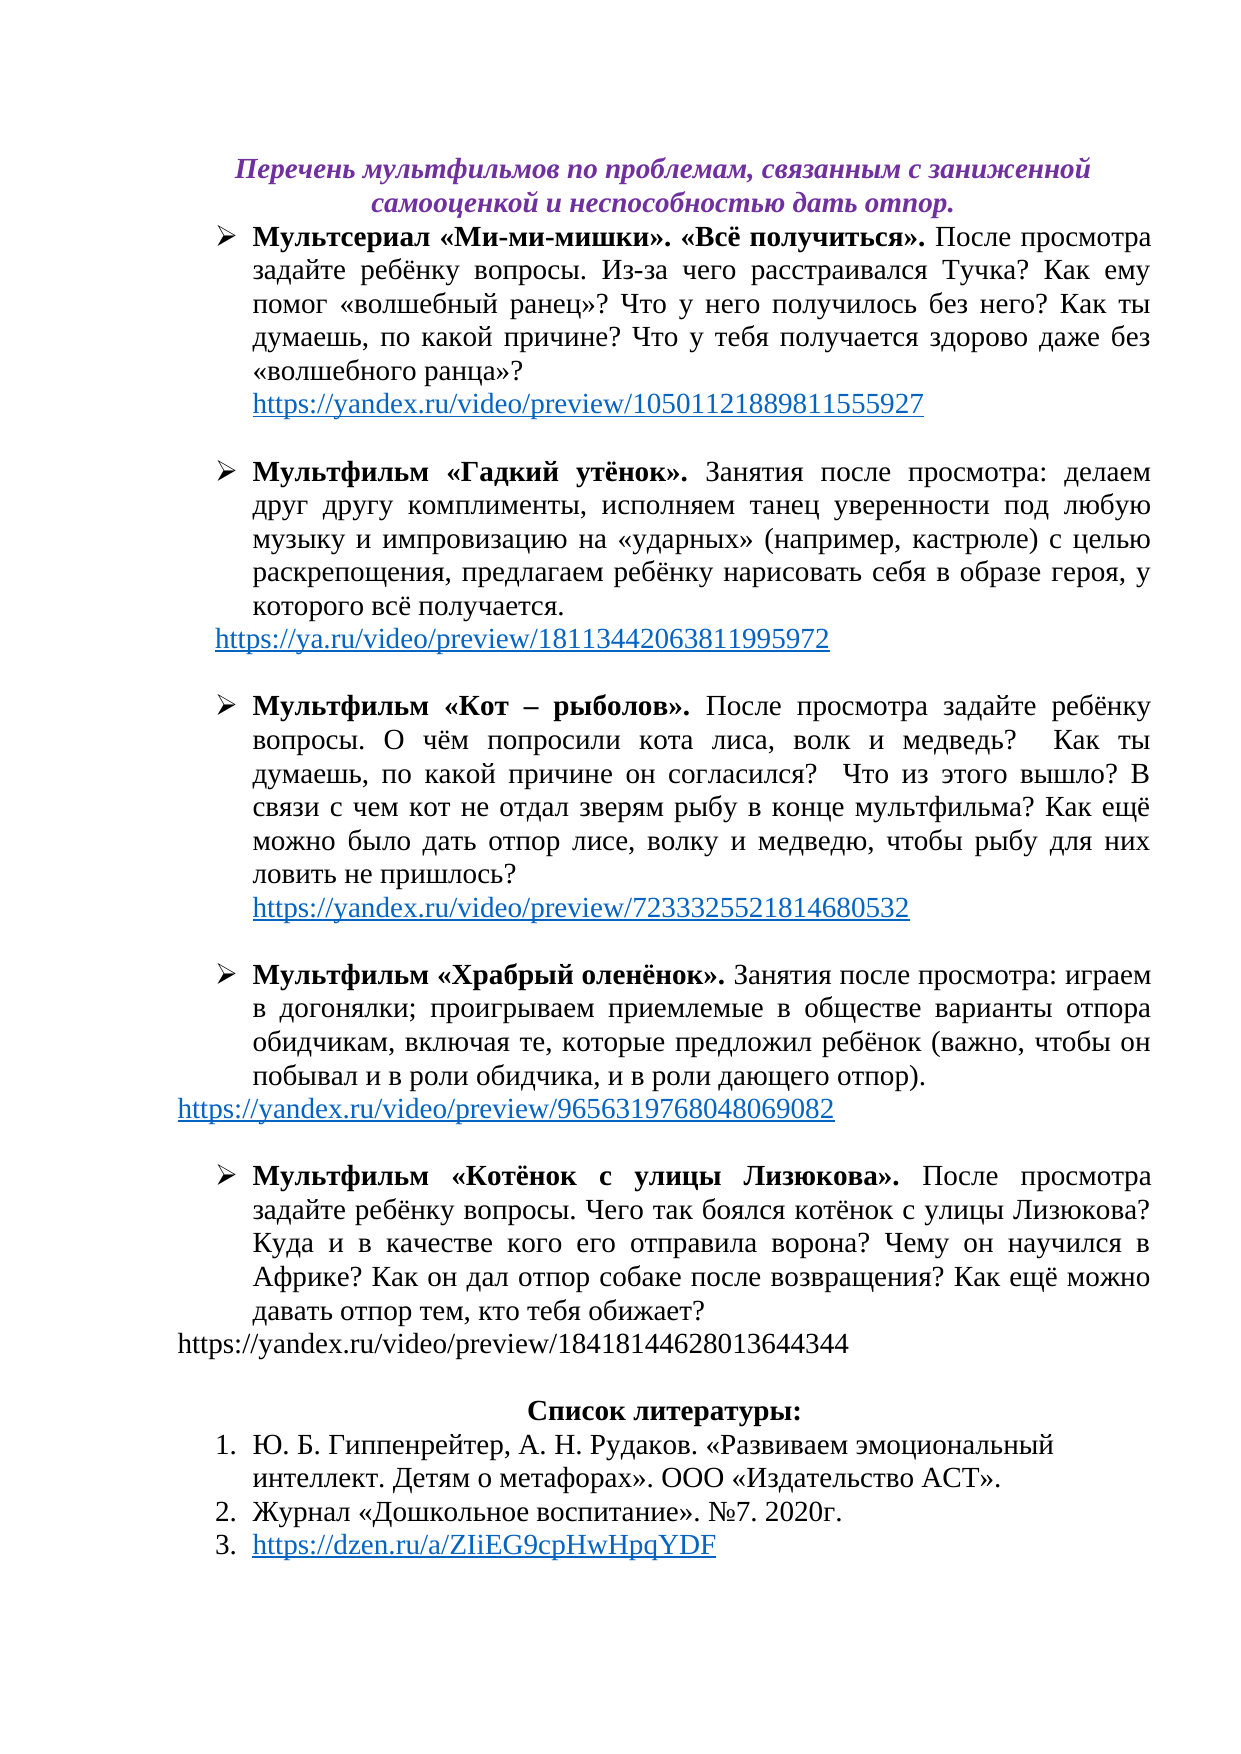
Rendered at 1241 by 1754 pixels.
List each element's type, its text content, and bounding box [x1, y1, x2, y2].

text https://yandex.ru/video/preview/7233325521814680532 [252, 890, 1152, 923]
list Журнал «Дошкольное воспитание». №7. 2020г. [215, 1494, 1152, 1527]
list Мультфильм «Храбрый оленёнок». Занятия после просмотра: играем в догонялки; проигрываем приемлемые в обществе варианты отпора обидчикам, включая те, которые предложил ребёнок (важно, чтобы он побывал и в роли обидчика, и в роли дающего отпор). [215, 957, 1152, 1091]
list Ю. Б. Гиппенрейтер, А. Н. Рудаков. «Развиваем эмоциональный интеллект. Детям о метафорах». ООО «Издательство АСТ». [215, 1427, 1152, 1494]
list https://dzen.ru/a/ZIiEG9cpHwHpqYDF [215, 1527, 1152, 1561]
list Мультфильм «Гадкий утёнок». Занятия после просмотра: делаем друг другу комплименты, исполняем танец уверенности под любую музыку и импровизацию на «ударных» (например, кастрюле) с целью раскрепощения, предлагаем ребёнку нарисовать себя в образе героя, у которого всё получается. [215, 454, 1152, 621]
list Мультфильм «Котёнок с улицы Лизюкова». После просмотра задайте ребёнку вопросы. Чего так боялся котёнок с улицы Лизюкова? Куда и в качестве кого его отправила ворона? Чему он научился в Африке? Как он дал отпор собаке после возвращения? Как ещё можно давать отпор тем, кто тебя обижает? [215, 1158, 1152, 1326]
list Мультфильм «Кот – рыболов». После просмотра задайте ребёнку вопросы. О чём попросили кота лиса, волк и медведь? Как ты думаешь, по какой причине он согласился? Что из этого вышло? В связи с чем кот не отдал зверям рыбу в конце мультфильма? Как ещё можно было дать отпор лисе, волку и медведю, чтобы рыбу для них ловить не пришлось? [215, 688, 1152, 890]
text https://ya.ru/video/preview/18113442063811995972 [215, 621, 1152, 655]
text Перечень мультфильмов по проблемам, связанным с заниженной самооценкой и неспособностью дать отпор. [177, 152, 1152, 219]
text https://yandex.ru/video/preview/9656319768048069082 [177, 1091, 1152, 1125]
text https://yandex.ru/video/preview/18418144628013644344 [177, 1326, 1152, 1360]
text Список литературы: [177, 1393, 1152, 1427]
list Мультсериал «Ми-ми-мишки». «Всё получиться». После просмотра задайте ребёнку вопросы. Из-за чего расстраивался Тучка? Как ему помог «волшебный ранец»? Что у него получилось без него? Как ты думаешь, по какой причине? Что у тебя получается здорово даже без «волшебного ранца»? [215, 219, 1152, 387]
text https://yandex.ru/video/preview/10501121889811555927 [252, 387, 1152, 420]
